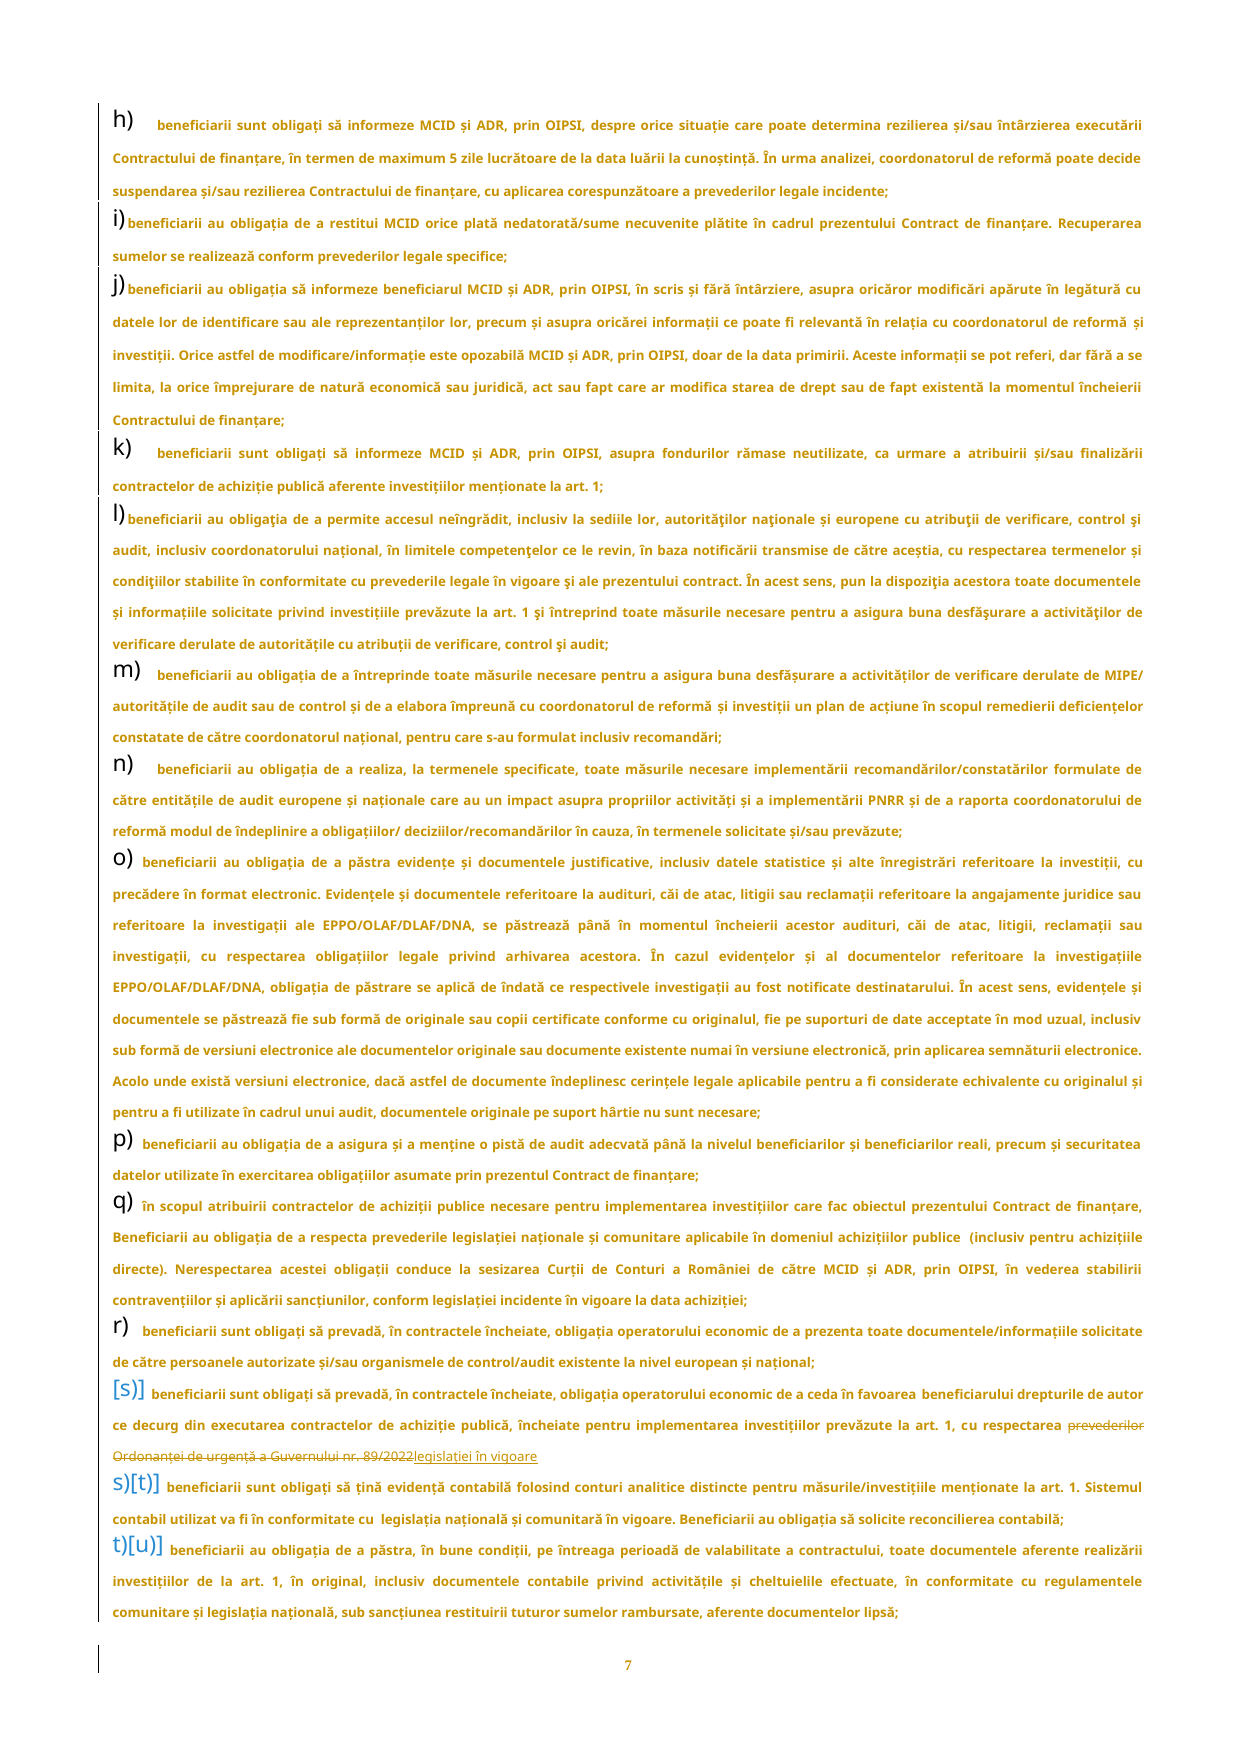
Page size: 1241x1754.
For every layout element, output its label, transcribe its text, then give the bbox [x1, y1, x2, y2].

list beneficiarii sunt obligați să informeze MCID și ADR, prin OIPSI, asupra fondurilor rămase neutilizate, ca urmare a atribuirii și/sau finalizării contractelor de achiziție publică aferente investițiilor menționate la art. 1; [112, 431, 1144, 495]
list beneficiarii au obligația de a realiza, la termenele specificate, toate măsurile necesare implementării recomandărilor/constatărilor formulate de către entitățile de audit europene și naționale care au un impact asupra propriilor activități și a implementării PNRR și de a raporta coordonatorului de reformă modul de îndeplinire a obligațiilor/ deciziilor/recomandărilor în cauza, în termenele solicitate și/sau prevăzute; [112, 747, 1144, 841]
list beneficiarii au obligaţia de a permite accesul neîngrădit, inclusiv la sediile lor, autorităţilor naţionale și europene cu atribuţii de verificare, control şi audit, , în limitele competenţelor ce le revin, în baza notificării transmise de către aceștia, cu respectarea termenelor și condiţiilor stabilite în conformitate cu prevederile legale în vigoare şi ale prezentului contract. În acest sens, pun la dispoziţia acestora toate documentele și informațiile solicitate privind investițiile prevăzute la art. 1 şi întreprind toate măsurile necesare pentru a asigura buna desfăşurare a activităţilor de verificare derulate de autoritățile cu atribuții de verificare, control şi audit; [112, 497, 1144, 653]
list beneficiarii au obligația de a păstra, în bune condiții, pe întreaga perioadă de valabilitate a contractului, toate documentele aferente realizării investițiilor de la art. 1, în original, inclusiv documentele contabile privind activitățile și cheltuielile efectuate, în conformitate cu regulamentele comunitare și legislația națională, sub sancțiunea restituirii tuturor sumelor rambursate, aferente documentelor lipsă; [112, 1528, 1144, 1622]
list beneficiarii au obligația de a asigura și a menține o pistă de audit adecvată până la nivelul beneficiarilor și beneficiarilor reali, precum și securitatea datelor utilizate în exercitarea obligațiilor asumate prin prezentul Contract de finanțare; [112, 1122, 1144, 1184]
list beneficiarii sunt obligați să prevadă, în contractele încheiate, obligația operatorului economic de a prezenta toate documentele/informațiile solicitate de către persoanele autorizate și/sau organismele de control/audit existente la nivel european și național; [112, 1309, 1144, 1372]
list beneficiarii sunt obligați să informeze MCID și ADR, prin OIPSI, despre orice situație care poate determina rezilierea și/sau întârzierea executării Contractului de finanțare, în termen de maximum 5 zile lucrătoare de la data luării la cunoștință. În urma analizei, coordonatorul de reformă poate decide suspendarea și/sau rezilierea Contractului de finanțare, cu aplicarea corespunzătoare a prevederilor legale incidente; [112, 103, 1144, 200]
list beneficiarii au obligația să informeze beneficiarul MCID și ADR, prin OIPSI, în scris și fără întârziere, asupra oricăror modificări apărute în legătură cu datele lor de identificare sau ale reprezentanților lor, precum și asupra oricărei informații ce poate fi relevantă în relația cu coordonatorul de reformă . Orice astfel de modificare/informație este opozabilă MCID și ADR, prin OIPSI, doar de la data primirii. Aceste informații se pot referi, dar fără a se limita, la orice împrejurare de natură economică sau juridică, act sau fapt care ar modifica starea de drept sau de fapt existentă la momentul încheierii Contractului de finanțare; [112, 267, 1144, 430]
list în scopul atribuirii contractelor de achiziții publice necesare pentru implementarea investițiilor care fac obiectul prezentului Contract de finanțare, Beneficiarii au obligația de a respecta prevederile legislației naționale și comunitare aplicabile în domeniul achizițiilor publice (inclusiv pentru achizițiile directe). Nerespectarea acestei obligații conduce la sesizarea Curții de Conturi a României de către MCID și ADR, prin OIPSI, în vederea stabilirii contravențiilor și aplicării sancțiunilor, conform legislației incidente în vigoare la data achiziției; [112, 1184, 1144, 1309]
list beneficiarii au obligația de a restitui MCID orice plată nedatorată/sume necuvenite plătite în cadrul prezentului Contract de finanțare. Recuperarea sumelor se realizează conform prevederilor legale specifice; [112, 202, 1144, 266]
list beneficiarii sunt obligați să prevadă, în contractele încheiate, obligația operatorului economic de a ceda în favoarea beneficiarului drepturile de autor ce decurg din executarea contractelor de achiziție publică, încheiate pentru implementarea investițiilor prevăzute la art. 1, cu respectarea [112, 1372, 1144, 1466]
list beneficiarii sunt obligați să țină evidență contabilă folosind conturi analitice distincte pentru măsurile/investițiile menționate la art. 1. Sistemul contabil utilizat va fi în conformitate cu legislația națională și comunitară în vigoare. Beneficiarii au obligația să solicite reconcilierea contabilă; [112, 1466, 1144, 1528]
list beneficiarii au obligația de a păstra evidențe și documentele justificative, inclusiv datele statistice și alte înregistrări referitoare la investiții, cu precădere în format electronic. Evidențele și documentele referitoare la audituri, căi de atac, litigii sau reclamații referitoare la angajamente juridice sau referitoare la investigații ale EPPO/OLAF/DLAF/DNA, se păstrează până în momentul încheierii acestor audituri, căi de atac, litigii, reclamații sau investigații, cu respectarea obligațiilor legale privind arhivarea acestora. În cazul evidențelor și al documentelor referitoare la investigațiile EPPO/OLAF/DLAF/DNA, obligația de păstrare se aplică de îndată ce respectivele investigații au fost notificate destinatarului. În acest sens, evidențele și documentele se păstrează fie sub formă de originale sau copii certificate conforme cu originalul, fie pe suporturi de date acceptate în mod uzual, inclusiv sub formă de versiuni electronice ale documentelor originale sau documente existente numai în versiune electronică, prin aplicarea semnăturii electronice. Acolo unde există versiuni electronice, dacă astfel de documente îndeplinesc cerințele legale aplicabile pentru a fi considerate echivalente cu originalul și pentru a fi utilizate în cadrul unui audit, documentele originale pe suport hârtie nu sunt necesare; [112, 841, 1144, 1122]
list beneficiarii au obligația de a întreprinde toate măsurile necesare pentru a asigura buna desfășurare a activităților de verificare derulate de MIPE/ autoritățile de audit sau de control și de a elabora împreună cu coordonatorul de reformă un plan de acțiune în scopul remedierii deficiențelor constatate de către coordonatorul național, pentru care s-au formulat inclusiv recomandări; [112, 653, 1144, 747]
